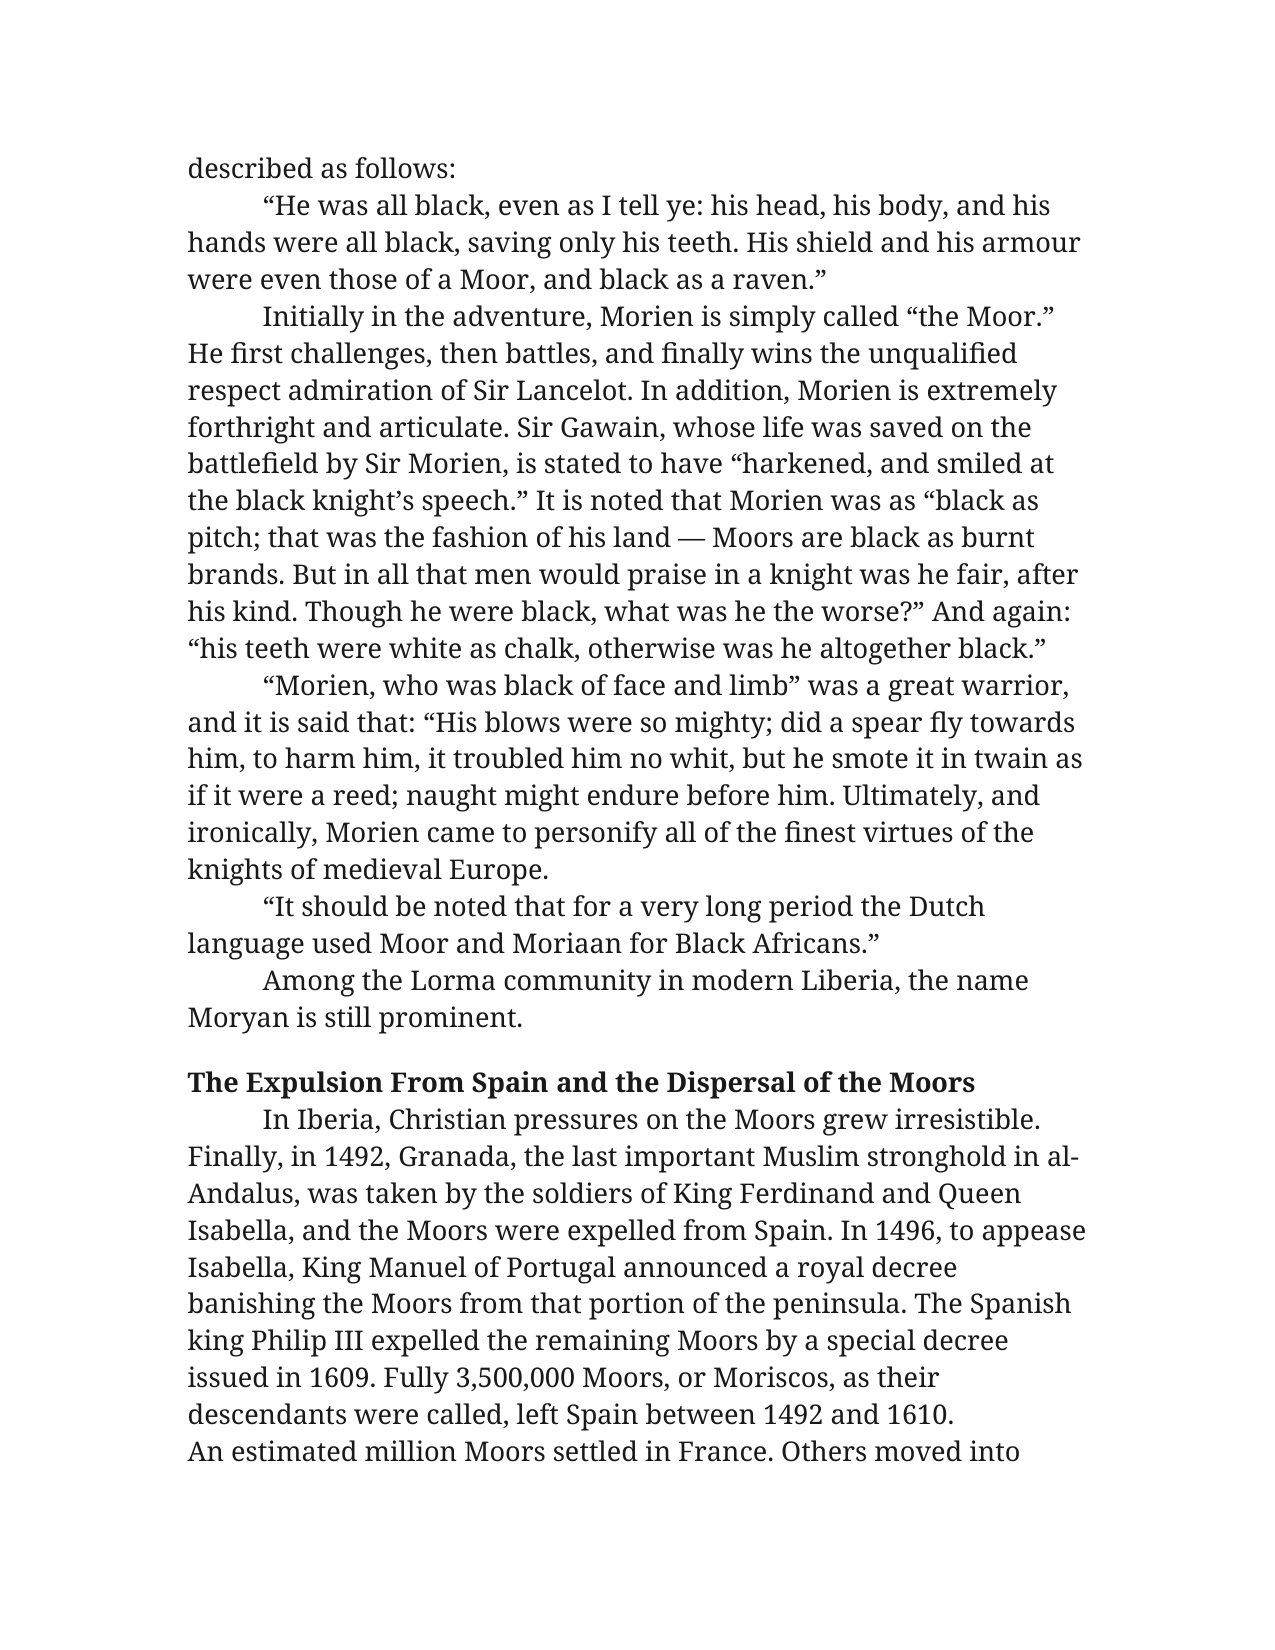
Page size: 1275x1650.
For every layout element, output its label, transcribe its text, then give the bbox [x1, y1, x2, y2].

text “He was all black, even as I tell ye: his head, his body, and his hands were all black, saving only his teeth. His shield and his armour were even those of a Moor, and black as a raven.” [187, 187, 1087, 297]
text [187, 150, 1087, 187]
text “It should be noted that for a very long period the Dutch language used Moor and Moriaan for Black Africans.” [187, 887, 1087, 961]
text Among the Lorma community in modern Liberia, the name Moryan is still prominent. [187, 961, 1087, 1035]
text The Expulsion From Spain and the Dispersal of the Moors [187, 1064, 1087, 1101]
text Initially in the adventure, Morien is simply called “the Moor.” He first challenges, then battles, and finally wins the unqualified respect admiration of Sir Lancelot. In addition, Morien is extremely forthright and articulate. Sir Gawain, whose life was saved on the battlefield by Sir Morien, is stated to have “harkened, and smiled at the black knight’s speech.” It is noted that Morien was as “black as pitch; that was the fashion of his land — Moors are black as burnt brands. But in all that men would praise in a knight was he fair, after his kind. Though he were black, what was he the worse?” And again: “his teeth were white as chalk, otherwise was he altogether black.” [187, 297, 1087, 666]
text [187, 1432, 1087, 1469]
text In Iberia, Christian pressures on the Moors grew irresistible. Finally, in 1492, Granada, the last important Muslim stronghold in al-Andalus, was taken by the soldiers of King Ferdinand and Queen Isabella, and the Moors were expelled from Spain. In 1496, to appease Isabella, King Manuel of Portugal announced a royal decree banishing the Moors from that portion of the peninsula. The Spanish king Philip III expelled the remaining Moors by a special decree issued in 1609. Fully 3,500,000 Moors, or Moriscos, as their descendants were called, left Spain between 1492 and 1610. [187, 1101, 1087, 1432]
text “Morien, who was black of face and limb” was a great warrior, and it is said that: “His blows were so mighty; did a spear fly towards him, to harm him, it troubled him no whit, but he smote it in twain as if it were a reed; naught might endure before him. Ultimately, and ironically, Morien came to personify all of the finest virtues of the knights of medieval Europe. [187, 666, 1087, 887]
